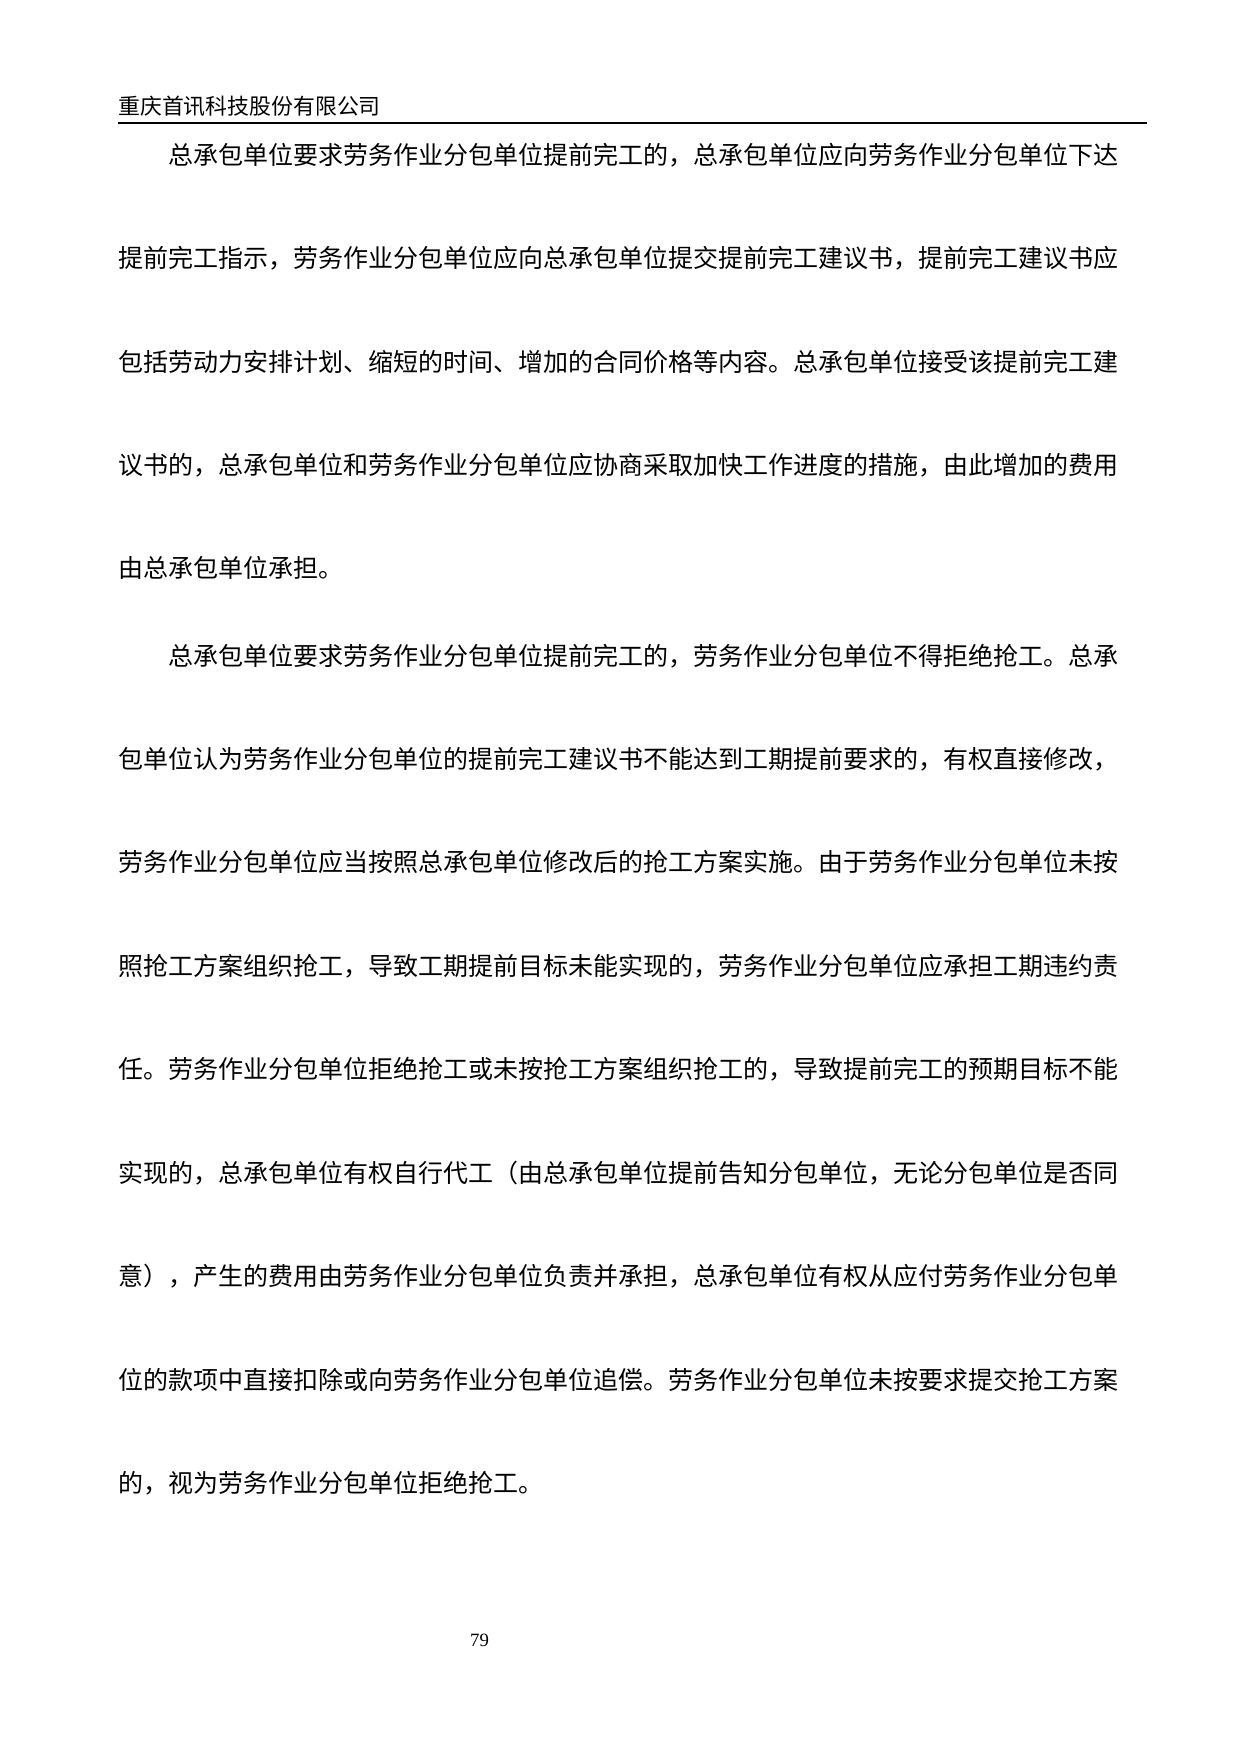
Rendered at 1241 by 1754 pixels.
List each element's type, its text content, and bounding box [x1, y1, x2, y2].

text 总承包单位要求劳务作业分包单位提前完工的，总承包单位应向劳务作业分包单位下达提前完工指示，劳务作业分包单位应向总承包单位提交提前完工建议书，提前完工建议书应包括劳动力安排计划、缩短的时间、增加的合同价格等内容。总承包单位接受该提前完工建议书的，总承包单位和劳务作业分包单位应协商采取加快工作进度的措施，由此增加的费用由总承包单位承担。 [118, 135, 1122, 618]
text 总承包单位要求劳务作业分包单位提前完工的，劳务作业分包单位不得拒绝抢工。总承包单位认为劳务作业分包单位的提前完工建议书不能达到工期提前要求的，有权直接修改，劳务作业分包单位应当按照总承包单位修改后的抢工方案实施。由于劳务作业分包单位未按照抢工方案组织抢工，导致工期提前目标未能实现的，劳务作业分包单位应承担工期违约责任。劳务作业分包单位拒绝抢工或未按抢工方案组织抢工的，导致提前完工的预期目标不能实现的，总承包单位有权自行代工（由总承包单位提前告知分包单位，无论分包单位是否同意），产生的费用由劳务作业分包单位负责并承担，总承包单位有权从应付劳务作业分包单位的款项中直接扣除或向劳务作业分包单位追偿。劳务作业分包单位未按要求提交抢工方案的，视为劳务作业分包单位拒绝抢工。 [118, 636, 1122, 1532]
